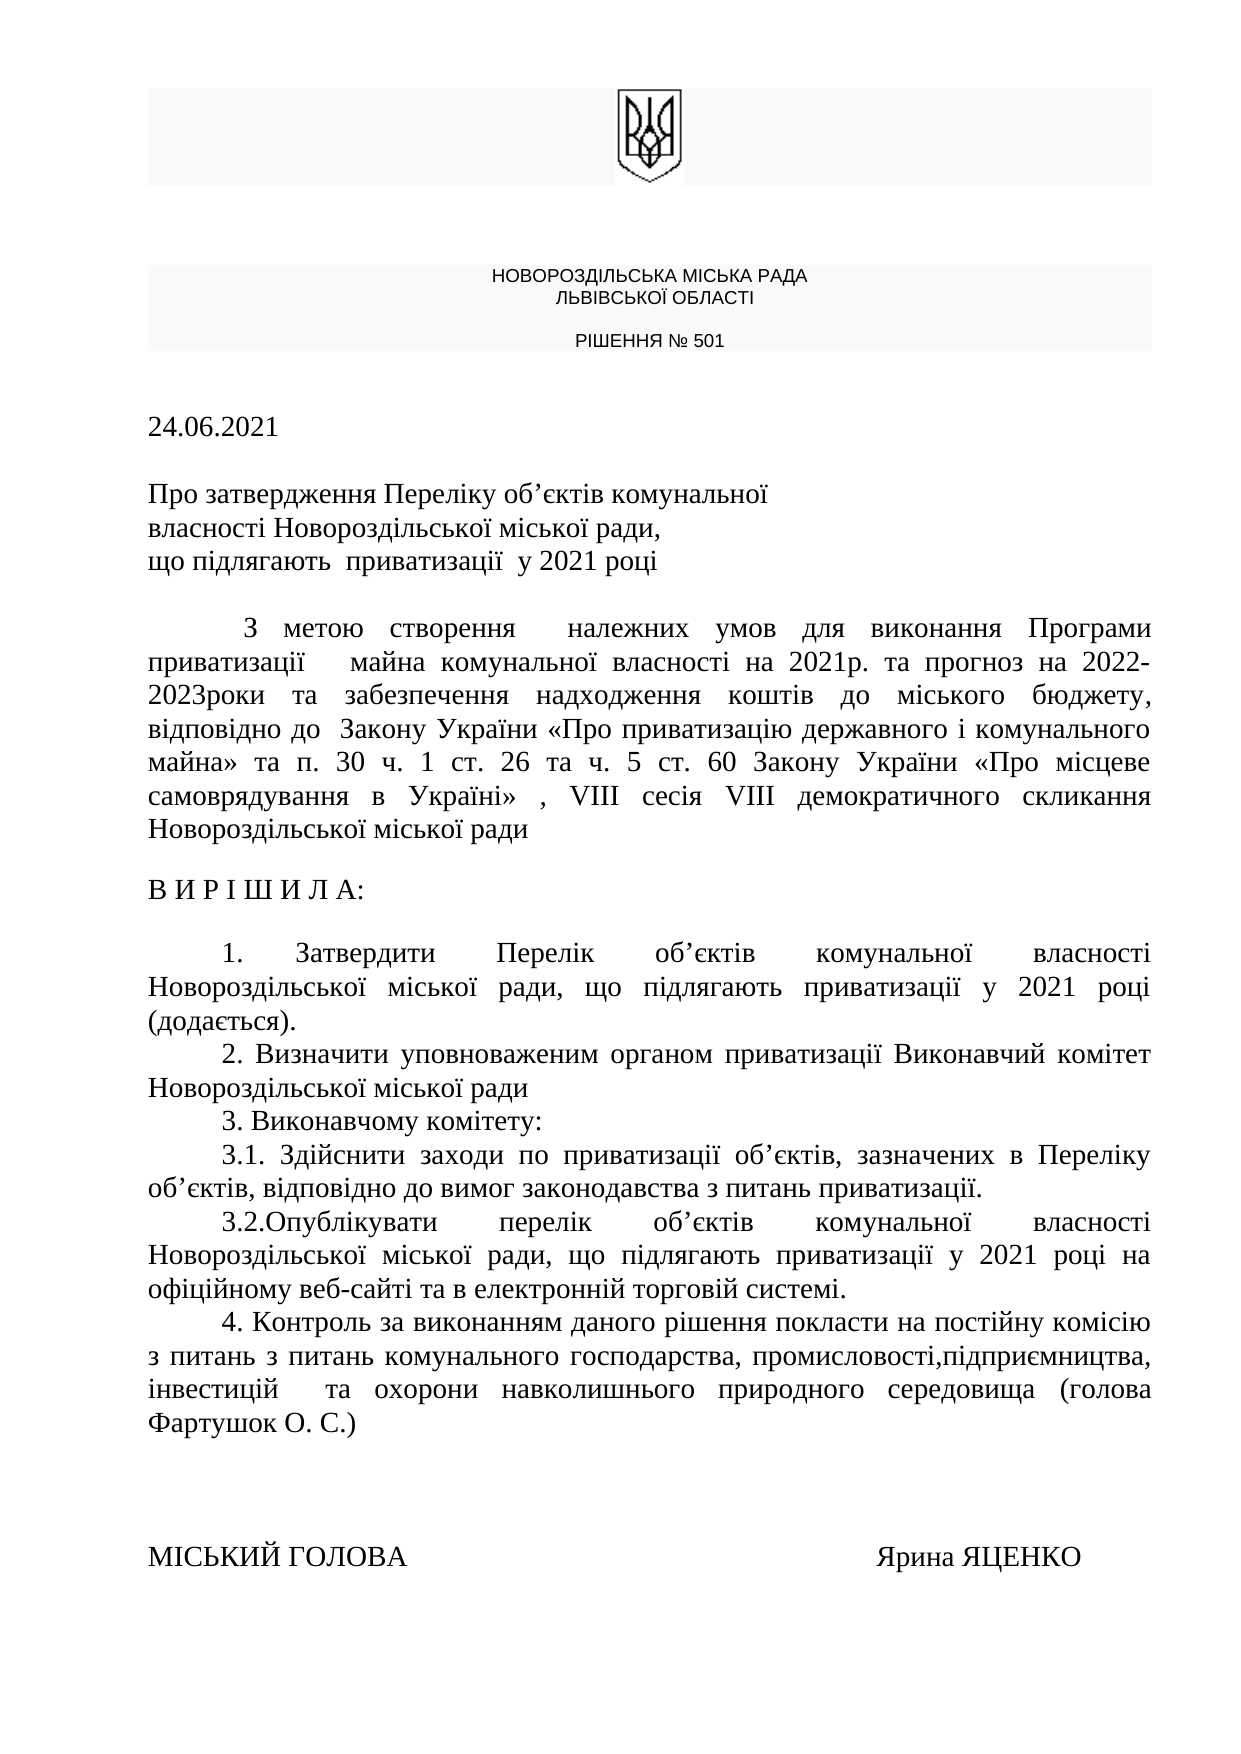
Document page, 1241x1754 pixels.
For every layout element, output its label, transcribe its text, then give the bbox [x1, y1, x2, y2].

text МІСЬКИЙ ГОЛОВА Ярина ЯЦЕНКО [148, 1539, 1152, 1573]
text З метою створення належних умов для виконання Програми приватизації майна комунальної власності на 2021р. та прогноз на 2022-2023роки та забезпечення надходження коштів до міського бюджету, відповідно до Закону України «Про приватизацію державного і комунального майна» та п. 30 ч. 1 ст. 26 та ч. 5 ст. 60 Закону України «Про місцеве самоврядування в Україні» , VIII сесія VIII демократичного скликання Новороздільської міської ради [148, 610, 1152, 845]
text 24.06.2021 [148, 409, 1152, 443]
text власності Новороздільської міської ради, [148, 510, 1152, 543]
text 4. Контроль за виконанням даного рішення покласти на постійну комісію з питань з питань комунального господарства, промисловості,підприємництва, інвестицій та охорони навколишнього природного середовища (голова Фартушок О. С.) [148, 1304, 1152, 1439]
text В И Р І Ш И Л А: [148, 875, 1152, 905]
text 3.1. Здійснити заходи по приватизації об’єктів, зазначених в Переліку об’єктів, відповідно до вимог законодавства з питань приватизації. [148, 1137, 1152, 1204]
text 2. Визначити уповноваженим органом приватизації Виконавчий комітет Новороздільської міської ради [148, 1036, 1152, 1103]
picture [615, 88, 685, 186]
text 3. Виконавчому комітету: [148, 1103, 1152, 1137]
text 3.2.Опублікувати перелік об’єктів комунальної власності Новороздільської міської ради, що підлягають приватизації у 2021 році на офіційному веб-сайті та в електронній торговій системі. [148, 1204, 1152, 1304]
text НОВОРОЗДІЛЬСЬКА МІСЬКА РАДА ЛЬВІВСЬКОЇ ОБЛАСТІ РІШЕННЯ № 501 [148, 265, 1152, 351]
list Затвердити Перелік об’єктів комунальної власності Новороздільської міської ради, що підлягають приватизації у 2021 році (додається). [148, 936, 1152, 1036]
text Про затвердження Переліку об’єктів комунальної [148, 476, 1152, 510]
text що підлягають приватизації у 2021 році [148, 543, 1152, 577]
